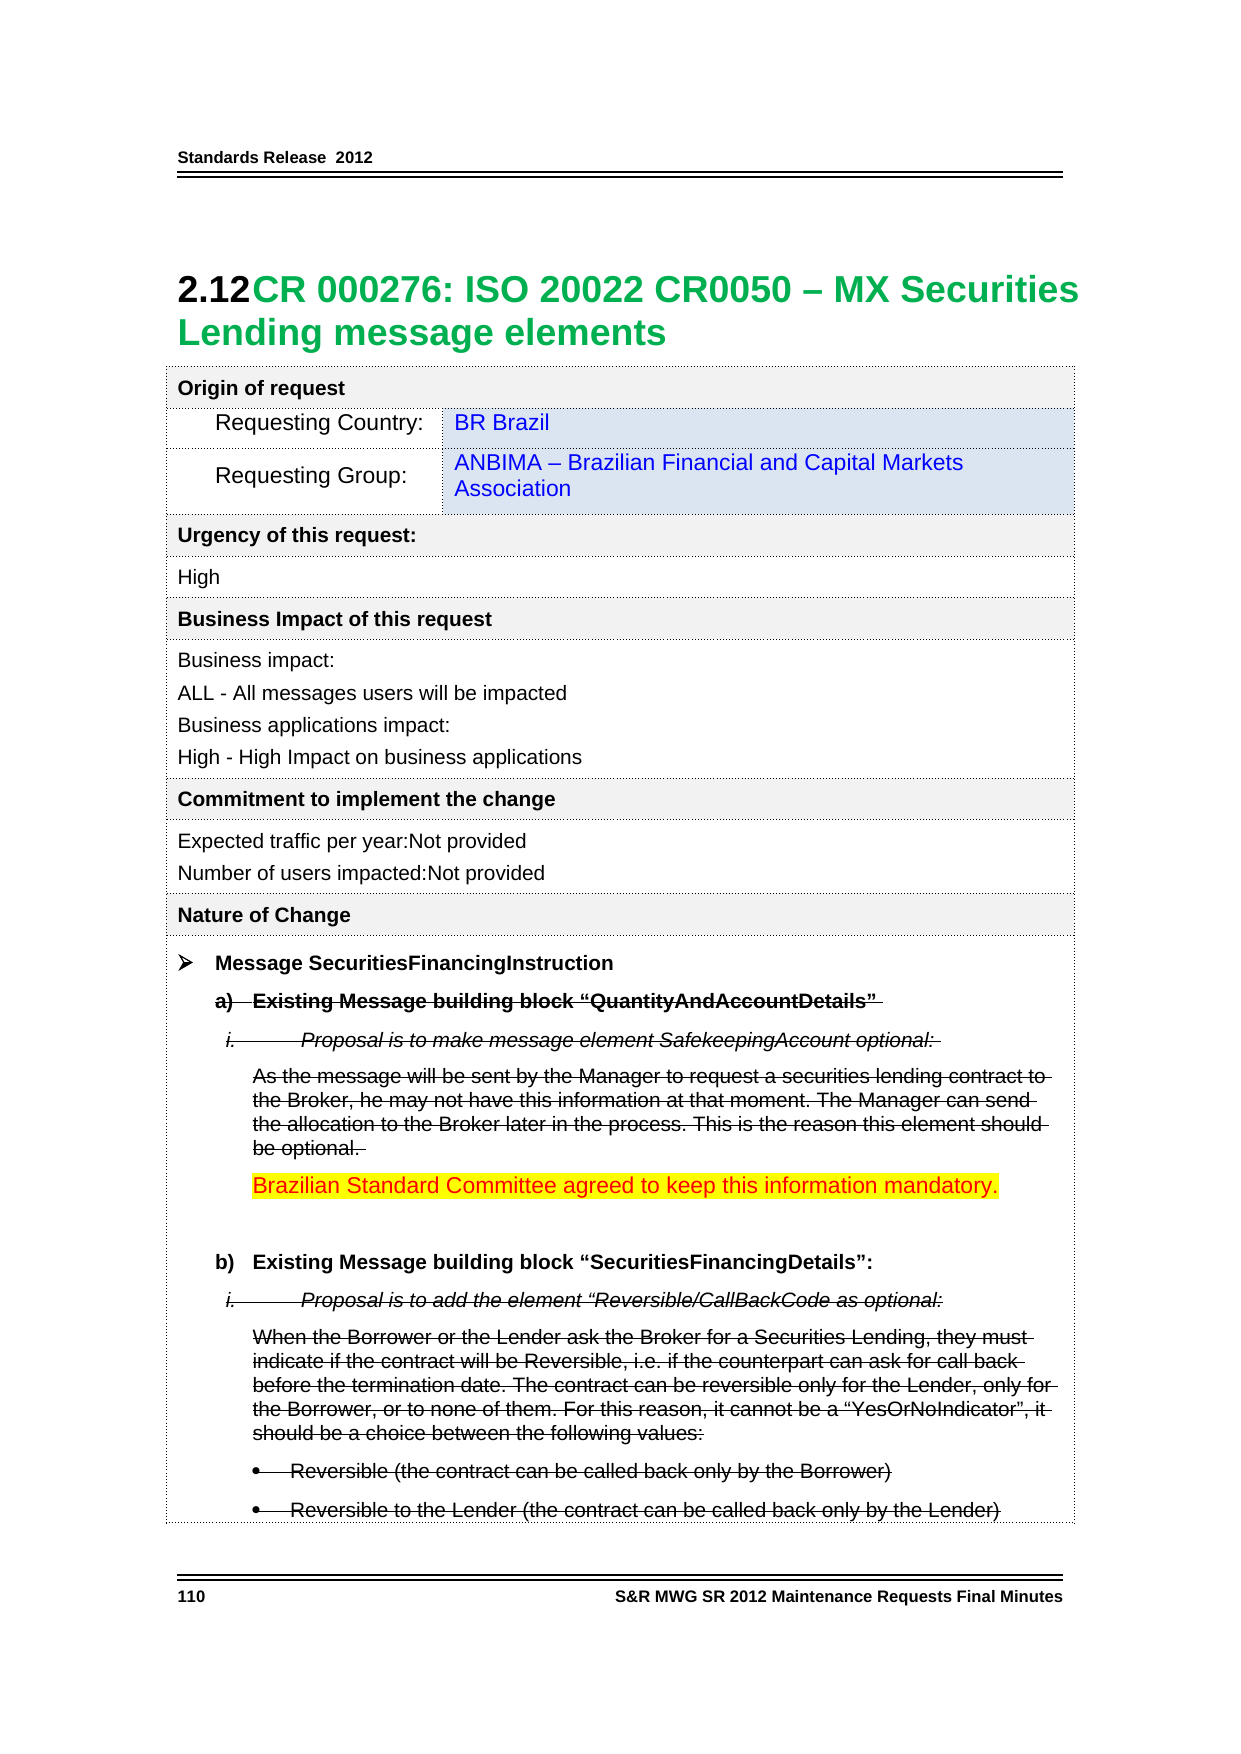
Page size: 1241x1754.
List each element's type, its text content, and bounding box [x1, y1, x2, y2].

table_cell BR Brazil [443, 408, 1074, 448]
subtitle CR 000276: ISO 20022 CR0050 – MX Securities Lending message elements [177, 267, 1092, 354]
table_cell Nature of Change [166, 893, 1074, 935]
table_cell Commitment to implement the change [166, 778, 1074, 819]
table_cell Business impact: ALL - All messages users will be impacted Business applications impact: High - High Impact on business applications [166, 639, 1074, 777]
table_cell Requesting Group: [166, 448, 443, 514]
table_cell Urgency of this request: [166, 514, 1074, 556]
table_cell Requesting Country: [166, 408, 443, 448]
table_cell Business Impact of this request [166, 597, 1074, 639]
table_header Origin of request [166, 366, 1074, 408]
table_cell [166, 935, 1074, 1522]
table_cell ANBIMA – Brazilian Financial and Capital Markets Association [443, 448, 1074, 514]
table_cell Expected traffic per year:Not provided Number of users impacted:Not provided [166, 819, 1074, 893]
table_cell High [166, 556, 1074, 597]
